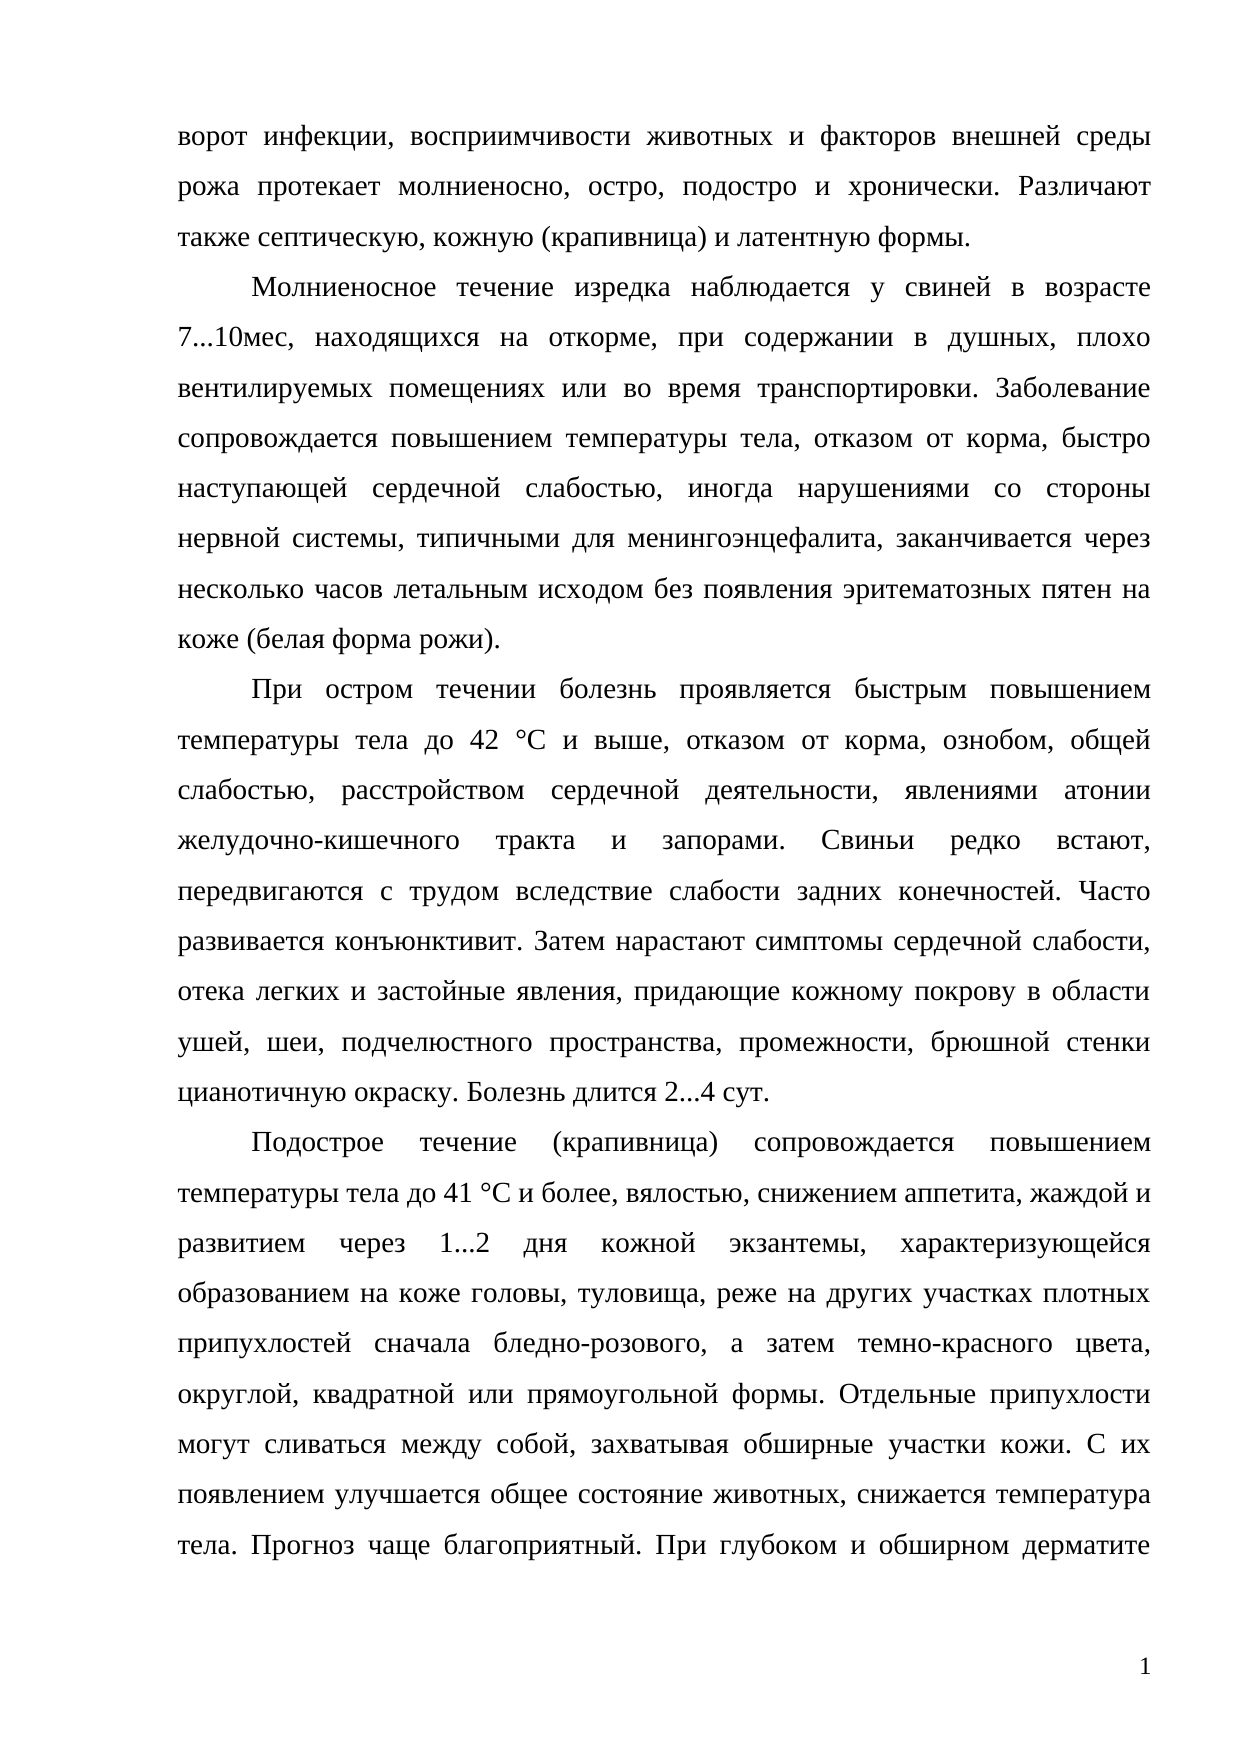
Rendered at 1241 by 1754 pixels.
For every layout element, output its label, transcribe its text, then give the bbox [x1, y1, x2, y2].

text Молниеносное течение изредка наблюдается у свиней в возрасте 7...10мес, находящихся на откорме, при содержании в душных, плохо вентилируемых помещениях или во время транспортировки. Заболевание сопровождается повышением температуры тела, отказом от корма, быстро наступающей сердечной слабостью, иногда нарушениями со стороны нервной системы, типичными для менингоэнцефалита, заканчивается через несколько часов летальным исходом без появления эритематозных пятен на коже (белая форма рожи). [177, 269, 1152, 655]
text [177, 1124, 1152, 1560]
text При остром течении болезнь проявляется быстрым повышением температуры тела до 42 °С и выше, отказом от корма, ознобом, общей слабостью, расстройством сердечной деятельности, явлениями атонии желудочно-кишечного тракта и запорами. Свиньи редко встают, передвигаются с трудом вследствие слабости задних конечностей. Часто развивается конъюнктивит. Затем нарастают симптомы сердечной слабости, отека легких и застойные явления, придающие кожному покрову в области ушей, шеи, подчелюстного пространства, промежности, брюшной стенки цианотичную окраску. Болезнь длится 2...4 сут. [177, 672, 1152, 1108]
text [177, 118, 1152, 252]
